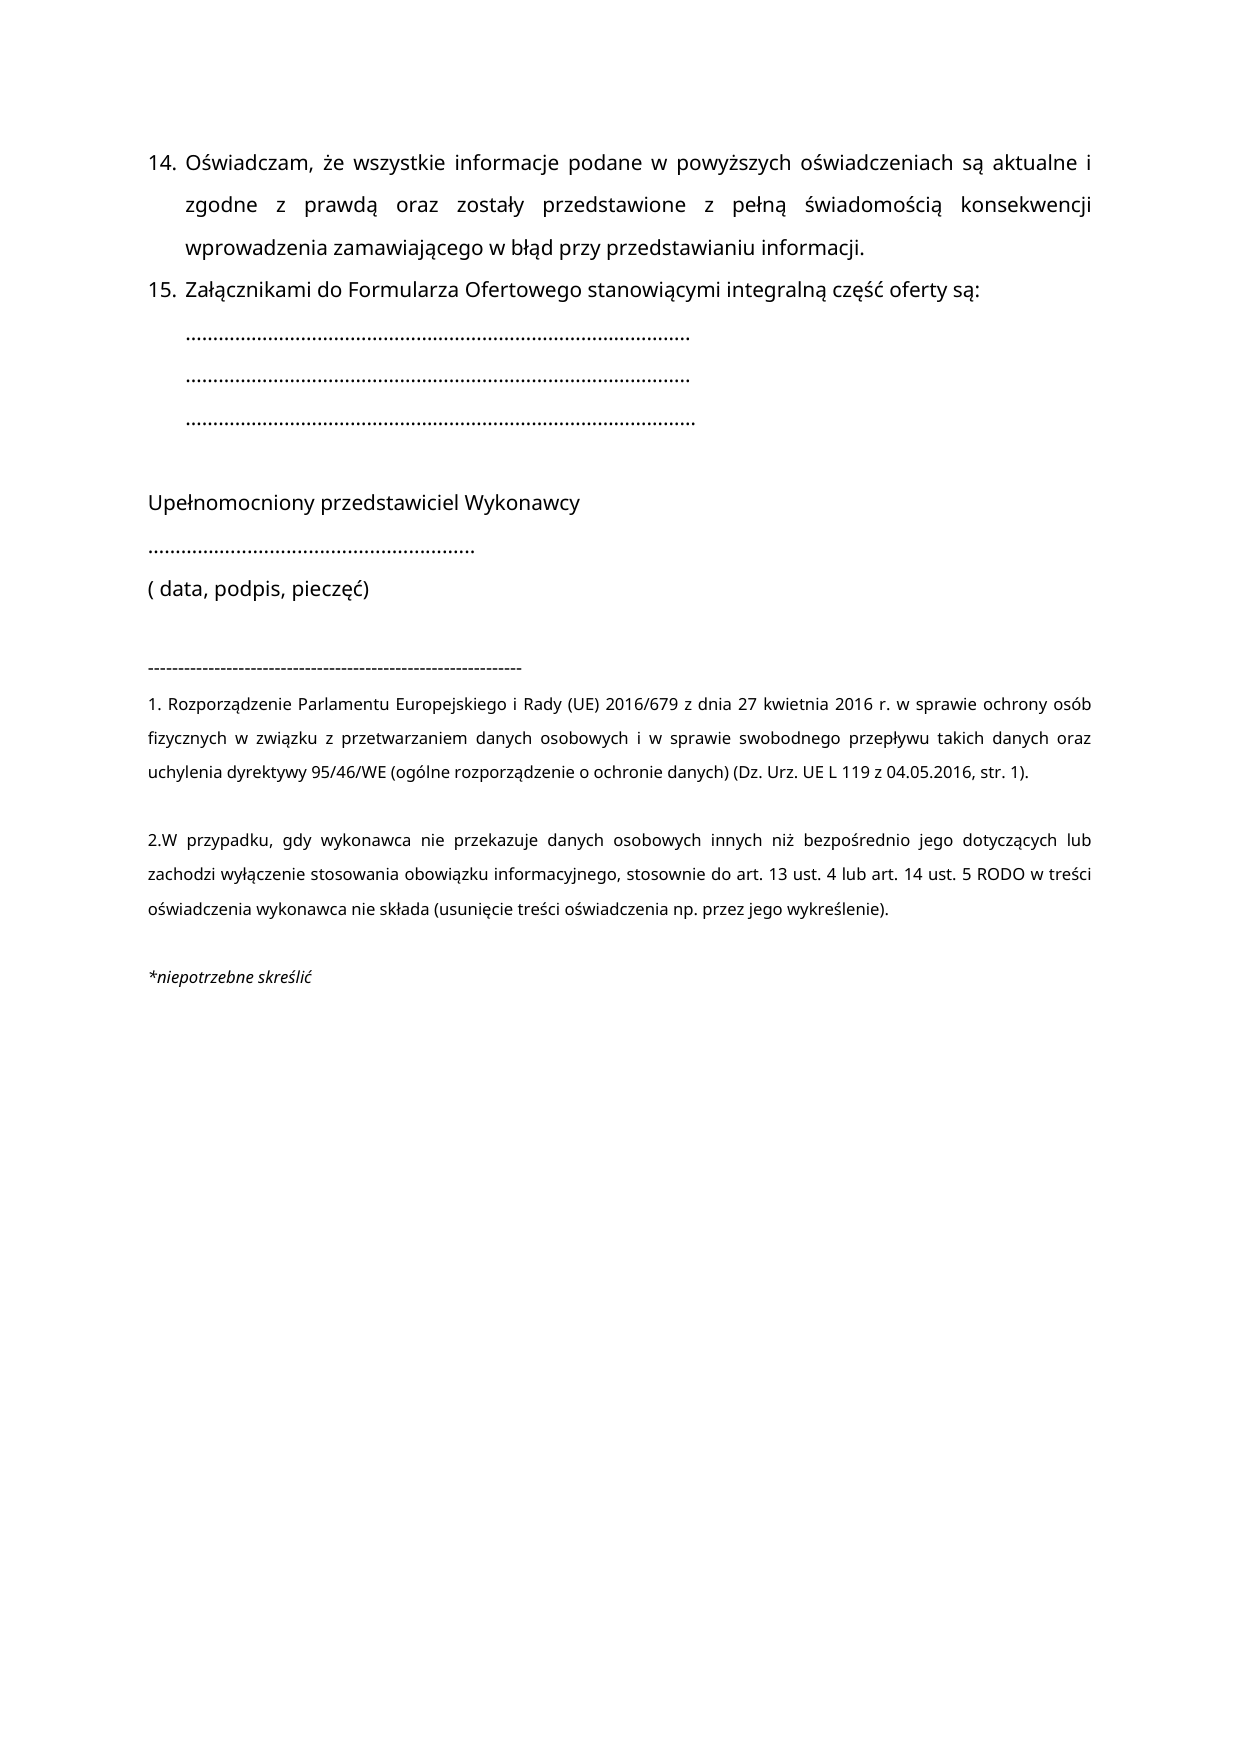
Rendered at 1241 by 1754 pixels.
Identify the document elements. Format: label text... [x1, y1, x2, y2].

text ( data, podpis, pieczęć) [148, 574, 1093, 602]
text ……………………………………………………………………………….. [185, 318, 1093, 346]
list Oświadczam, że wszystkie informacje podane w powyższych oświadczeniach są aktualne i zgodne z prawdą oraz zostały przedstawione z pełną świadomością konsekwencji wprowadzenia zamawiającego w błąd przy przedstawianiu informacji. [148, 148, 1093, 261]
text Upełnomocniony przedstawiciel Wykonawcy [148, 488, 1093, 517]
text 2.W przypadku, gdy wykonawca nie przekazuje danych osobowych innych niż bezpośrednio jego dotyczących lub zachodzi wyłączenie stosowania obowiązku informacyjnego, stosownie do art. 13 ust. 4 lub art. 14 ust. 5 RODO w treści oświadczenia wykonawca nie składa (usunięcie treści oświadczenia np. przez jego wykreślenie). [148, 829, 1093, 920]
text 1. Rozporządzenie Parlamentu Europejskiego i Rady (UE) 2016/679 z dnia 27 kwietnia 2016 r. w sprawie ochrony osób fizycznych w związku z przetwarzaniem danych osobowych i w sprawie swobodnego przepływu takich danych oraz uchylenia dyrektywy 95/46/WE (ogólne rozporządzenie o ochronie danych) (Dz. Urz. UE L 119 z 04.05.2016, str. 1). [148, 693, 1093, 783]
text *niepotrzebne skreślić [148, 965, 1093, 988]
list Załącznikami do Formularza Ofertowego stanowiącymi integralną część oferty są: [148, 275, 1093, 304]
text -------------------------------------------------------------- [148, 654, 1093, 680]
text ……………............................................ [148, 531, 1093, 559]
text ……………………………………………………………………………….. [185, 361, 1093, 389]
text ………………………………………………………………………………… [185, 403, 1093, 432]
